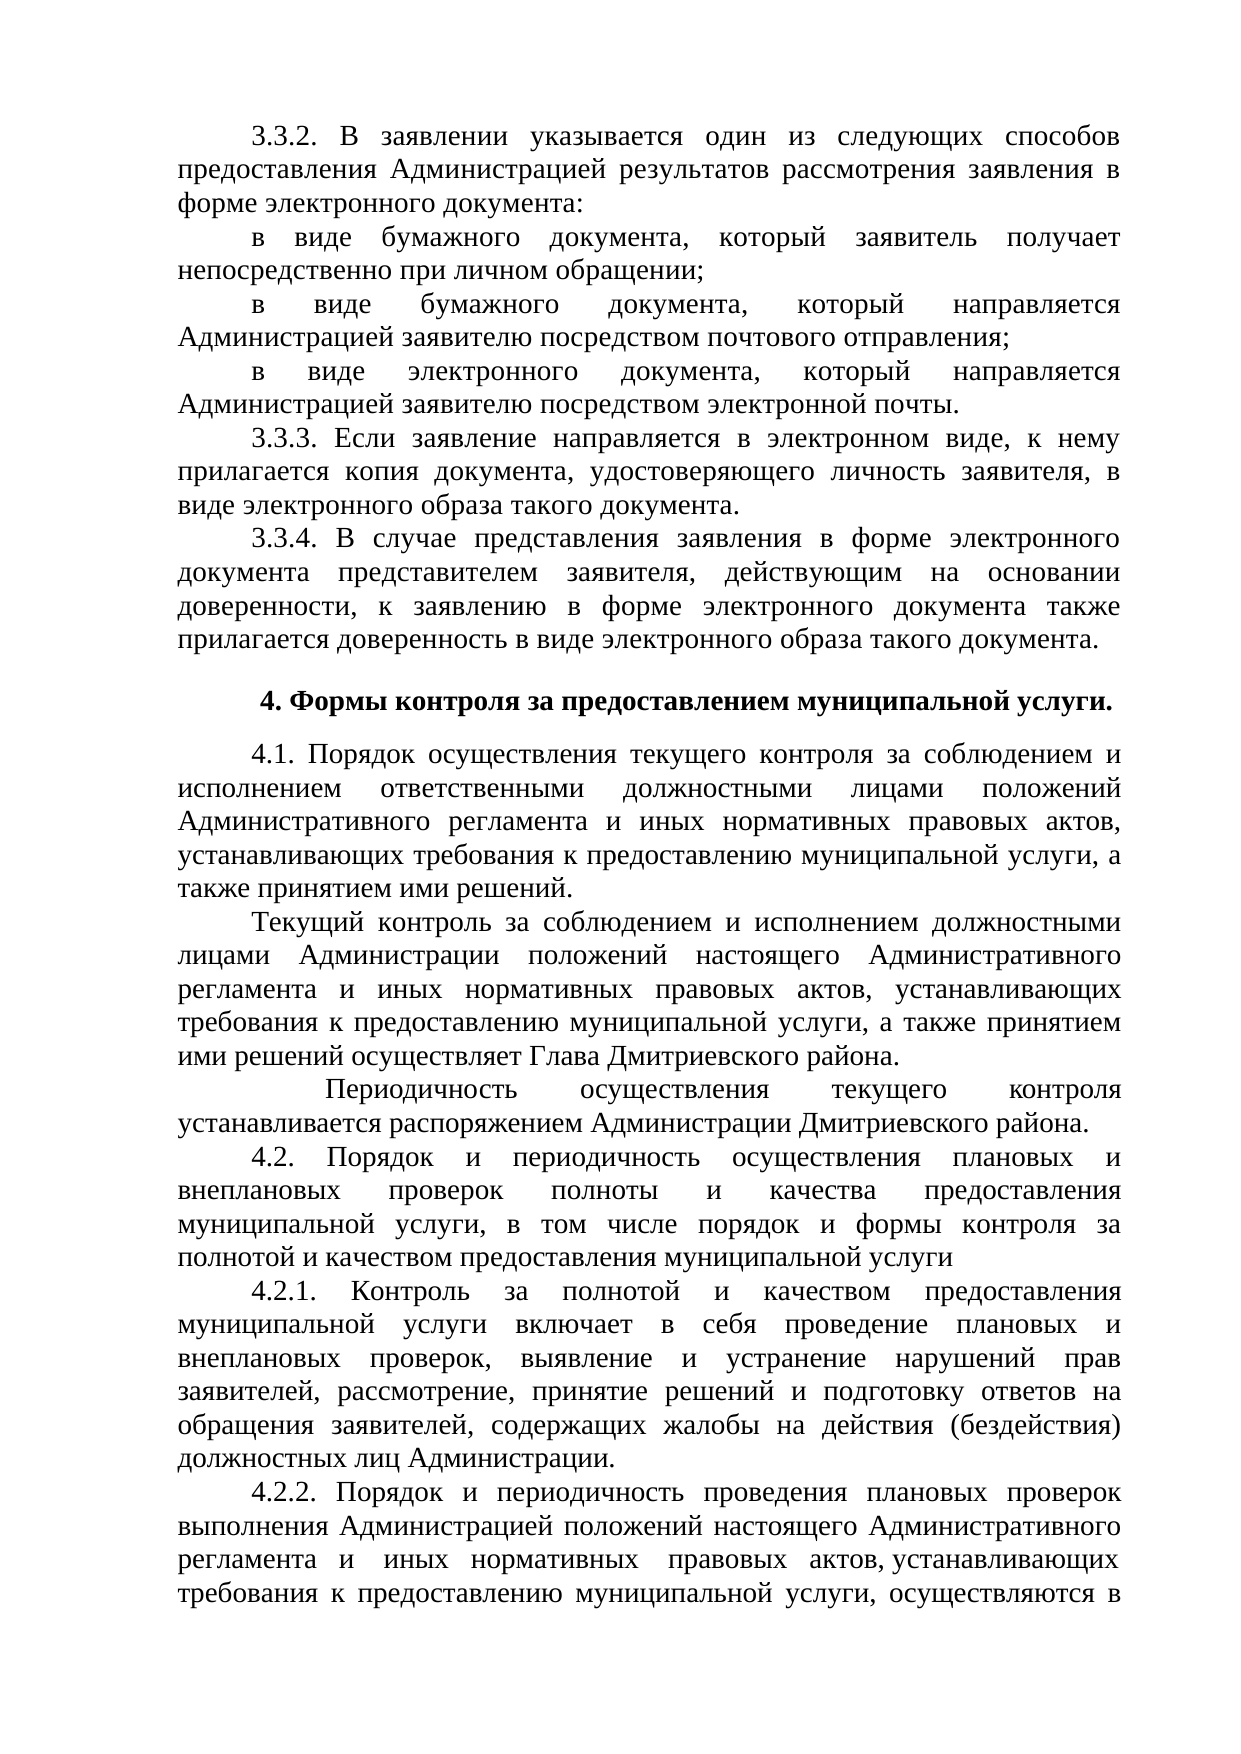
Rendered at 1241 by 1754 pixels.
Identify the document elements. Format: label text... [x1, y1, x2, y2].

text в виде бумажного документа, который направляется Администрацией заявителю посредством почтового отправления; [177, 286, 1122, 353]
text 3.3.4. В случае представления заявления в форме электронного документа представителем заявителя, действующим на основании доверенности, к заявлению в форме электронного документа также прилагается доверенность в виде электронного образа такого документа. [177, 521, 1122, 655]
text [177, 1575, 1122, 1608]
text 3.3.2. В заявлении указывается один из следующих способов предоставления Администрацией результатов рассмотрения заявления в форме электронного документа: [177, 118, 1122, 219]
text в виде бумажного документа, который заявитель получает непосредственно при личном обращении; [177, 219, 1122, 286]
text 4.2. Порядок и периодичность осуществления плановых и внеплановых проверок полноты и качества предоставления муниципальной услуги, в том числе порядок и формы контроля за полнотой и качеством предоставления муниципальной услуги [177, 1139, 1122, 1273]
text 4.1. Порядок осуществления текущего контроля за соблюдением и исполнением ответственными должностными лицами положений Административного регламента и иных нормативных правовых актов, устанавливающих требования к предоставлению муниципальной услуги, а также принятием ими решений. [177, 736, 1122, 904]
text 4.2.2. Порядок и периодичность проведения плановых проверок выполнения Администрацией положений настоящего Административного регламента и иных нормативных правовых актов, устанавливающих [177, 1474, 1122, 1575]
text 4. Формы контроля за предоставлением муниципальной услуги. [177, 683, 1122, 717]
text Периодичность осуществления текущего контроля устанавливается распоряжением Администрации Дмитриевского района. [177, 1072, 1122, 1139]
text 3.3.3. Если заявление направляется в электронном виде, к нему прилагается копия документа, удостоверяющего личность заявителя, в виде электронного образа такого документа. [177, 420, 1122, 521]
text Текущий контроль за соблюдением и исполнением должностными лицами Администрации положений настоящего Административного регламента и иных нормативных правовых актов, устанавливающих требования к предоставлению муниципальной услуги, а также принятием ими решений осуществляет Глава Дмитриевского района. [177, 904, 1122, 1072]
text 4.2.1. Контроль за полнотой и качеством предоставления муниципальной услуги включает в себя проведение плановых и внеплановых проверок, выявление и устранение нарушений прав заявителей, рассмотрение, принятие решений и подготовку ответов на обращения заявителей, содержащих жалобы на действия (бездействия) должностных лиц Администрации. [177, 1273, 1122, 1474]
text в виде электронного документа, который направляется Администрацией заявителю посредством электронной почты. [177, 353, 1122, 420]
